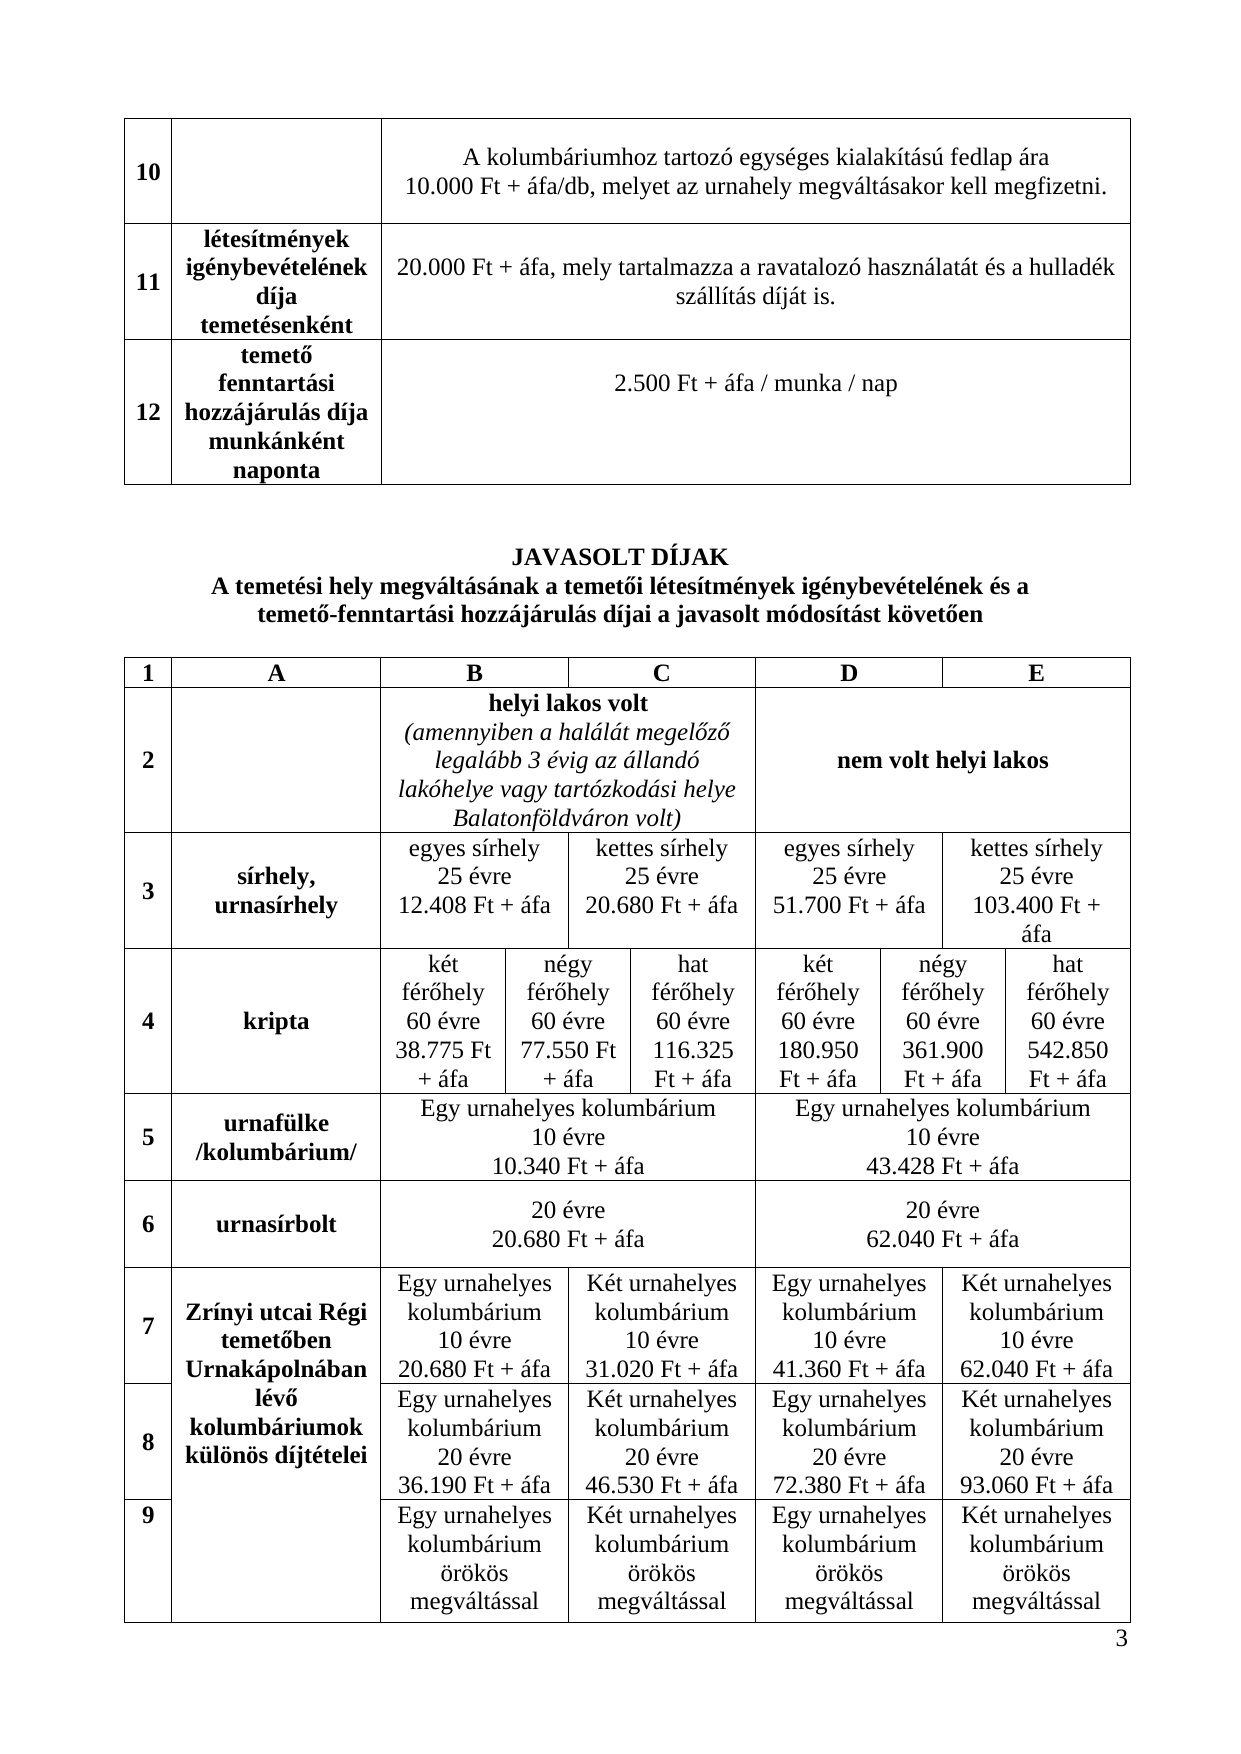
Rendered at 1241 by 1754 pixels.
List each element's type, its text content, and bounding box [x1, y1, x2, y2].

table_cell kettes sírhely 25 évre 20.680 Ft + áfa [569, 833, 755, 948]
table_cell Egy urnahelyes kolumbárium 10 évre 20.680 Ft + áfa [381, 1268, 568, 1383]
table_cell négy férőhely 60 évre 361.900 Ft + áfa [881, 949, 1005, 1092]
table_header C [569, 658, 755, 687]
table_cell 4 [125, 949, 171, 1092]
table_header 1 [125, 658, 171, 687]
table_cell Egy urnahelyes kolumbárium 10 évre 10.340 Ft + áfa [381, 1094, 755, 1180]
table_cell 8 [125, 1384, 171, 1499]
table_cell Egy urnahelyes kolumbárium 10 évre 41.360 Ft + áfa [756, 1268, 942, 1383]
table_cell kettes sírhely 25 évre 103.400 Ft + áfa [943, 833, 1130, 948]
table_cell Zrínyi utcai Régi temetőben Urnakápolnában lévő kolumbáriumok különös díjtételei [172, 1268, 380, 1622]
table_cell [943, 1500, 1130, 1622]
table_cell 20.000 Ft + áfa, mely tartalmazza a ravatalozó használatát és a hulladék szállítás díját is. [382, 224, 1130, 339]
table_cell egyes sírhely 25 évre 12.408 Ft + áfa [381, 833, 568, 948]
table_cell helyi lakos volt (amennyiben a halálát megelőző legalább 3 évig az állandó lakóhelye vagy tartózkodási helye Balatonföldváron volt) [381, 688, 755, 832]
text JAVASOLT DÍJAK [112, 542, 1128, 571]
table_cell hat férőhely 60 évre 542.850 Ft + áfa [1006, 949, 1130, 1092]
table_cell [172, 688, 380, 832]
table_cell 2.500 Ft + áfa / munka / nap [382, 340, 1130, 483]
table_cell Egy urnahelyes kolumbárium 10 évre 43.428 Ft + áfa [756, 1094, 1130, 1180]
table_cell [569, 1500, 755, 1622]
table_cell 7 [125, 1268, 171, 1383]
table_cell létesítmények igénybevételének díja temetésenként [172, 224, 381, 339]
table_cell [381, 1500, 568, 1622]
table_cell sírhely, urnasírhely [172, 833, 380, 948]
table_cell 11 [125, 224, 171, 339]
table_cell hat férőhely 60 évre 116.325 Ft + áfa [631, 949, 755, 1092]
table_cell Két urnahelyes kolumbárium 10 évre 31.020 Ft + áfa [569, 1268, 755, 1383]
table_header A [172, 658, 380, 687]
table_cell temető fenntartási hozzájárulás díja munkánként naponta [172, 340, 381, 483]
table_cell Két urnahelyes kolumbárium 20 évre 46.530 Ft + áfa [569, 1384, 755, 1499]
table_cell Két urnahelyes kolumbárium 20 évre 93.060 Ft + áfa [943, 1384, 1130, 1499]
table_cell 9 [125, 1500, 171, 1622]
table_cell A kolumbáriumhoz tartozó egységes kialakítású fedlap ára 10.000 Ft + áfa/db, melyet az urnahely megváltásakor kell megfizetni. [382, 119, 1130, 223]
table_cell 12 [125, 340, 171, 483]
table_cell 2 [125, 688, 171, 832]
table_cell 10 [125, 119, 171, 223]
table_cell nem volt helyi lakos [756, 688, 1130, 832]
table_cell urnasírbolt [172, 1181, 380, 1267]
table_cell Egy urnahelyes kolumbárium 20 évre 72.380 Ft + áfa [756, 1384, 942, 1499]
table_cell 5 [125, 1094, 171, 1180]
table_cell kripta [172, 949, 380, 1092]
table_cell 20 évre 20.680 Ft + áfa [381, 1181, 755, 1267]
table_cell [756, 1500, 942, 1622]
table_cell 6 [125, 1181, 171, 1267]
table_header D [756, 658, 942, 687]
text A temetési hely megváltásának a temetői létesítmények igénybevételének és a [112, 571, 1128, 599]
table_cell Két urnahelyes kolumbárium 10 évre 62.040 Ft + áfa [943, 1268, 1130, 1383]
text temető-fenntartási hozzájárulás díjai a javasolt módosítást követően [112, 599, 1128, 628]
table_cell két férőhely 60 évre 38.775 Ft + áfa [381, 949, 505, 1092]
table_cell urnafülke /kolumbárium/ [172, 1094, 380, 1180]
table_cell egyes sírhely 25 évre 51.700 Ft + áfa [756, 833, 942, 948]
table_cell 20 évre 62.040 Ft + áfa [756, 1181, 1130, 1267]
table_header B [381, 658, 568, 687]
table_header E [943, 658, 1130, 687]
table_cell Egy urnahelyes kolumbárium 20 évre 36.190 Ft + áfa [381, 1384, 568, 1499]
table_cell két férőhely 60 évre 180.950 Ft + áfa [756, 949, 880, 1092]
table_cell négy férőhely 60 évre 77.550 Ft + áfa [506, 949, 630, 1092]
table_cell 3 [125, 833, 171, 948]
